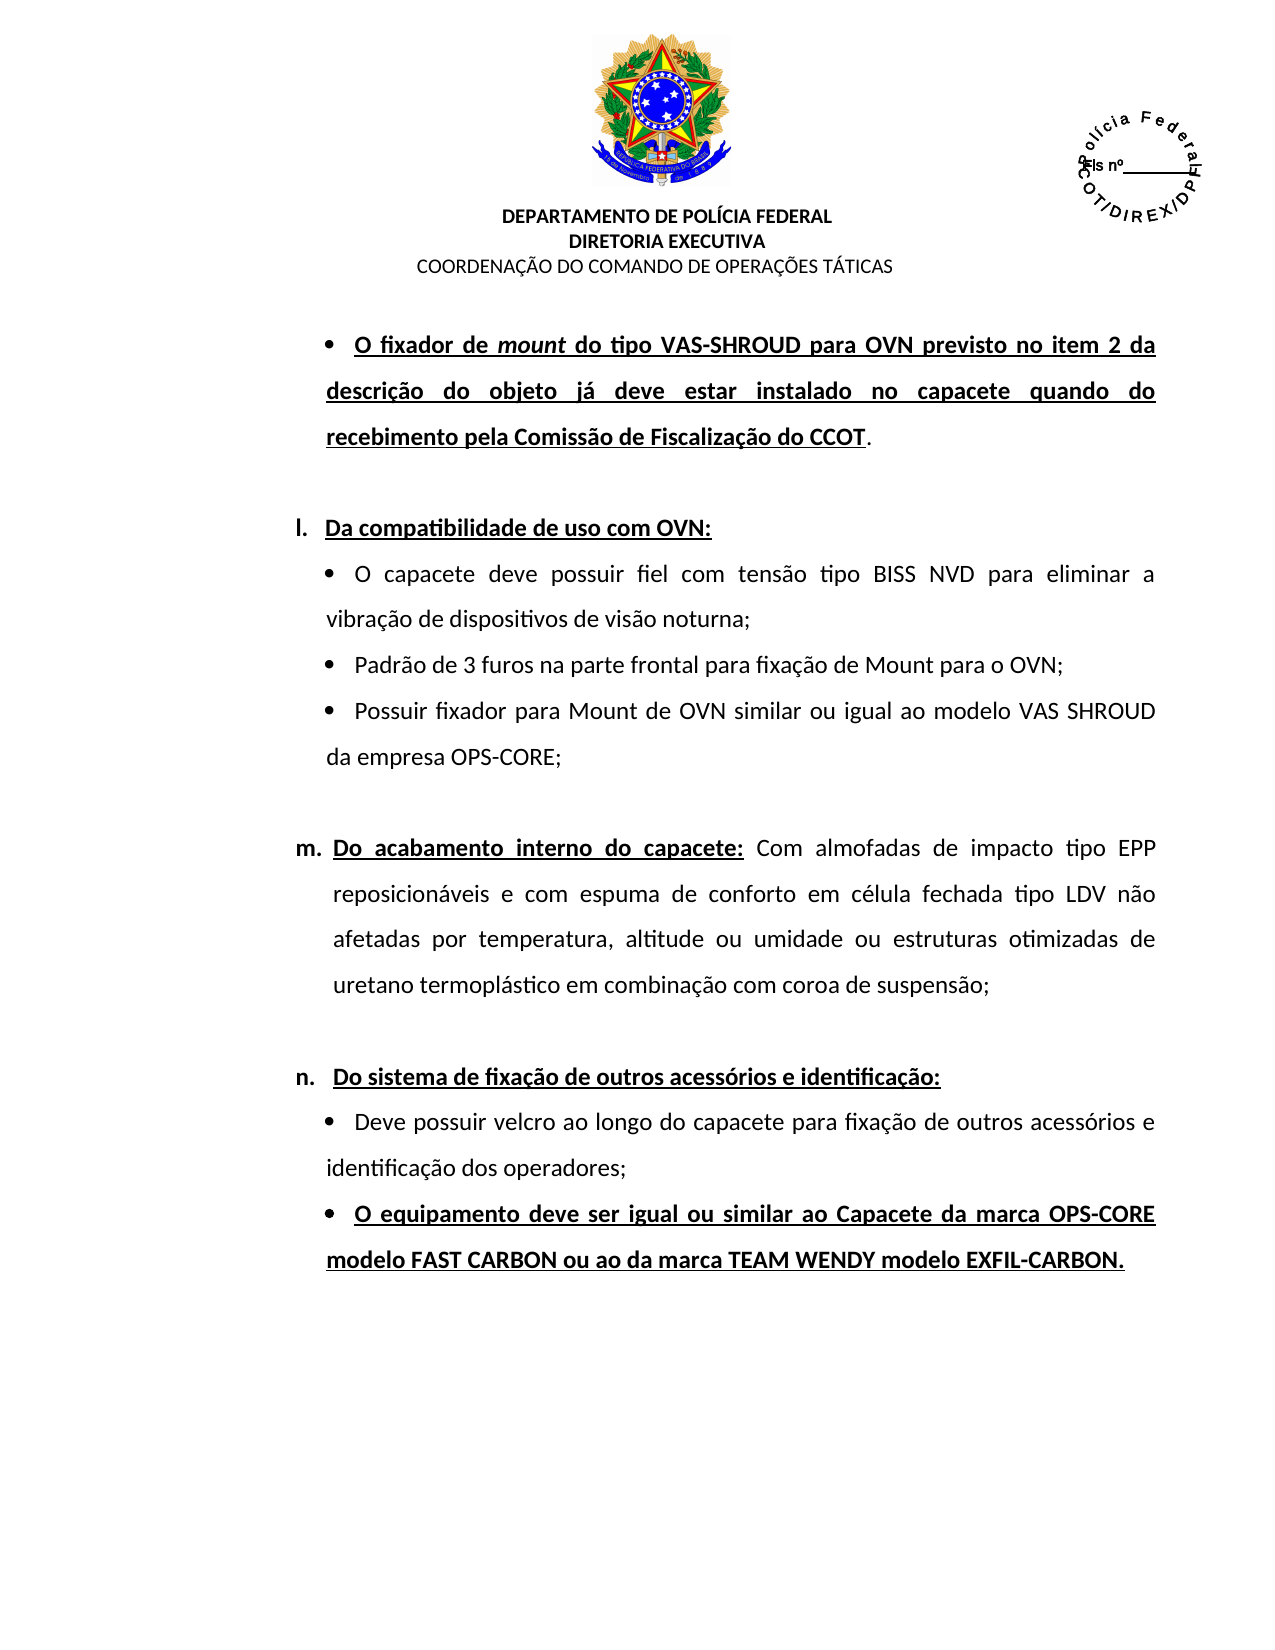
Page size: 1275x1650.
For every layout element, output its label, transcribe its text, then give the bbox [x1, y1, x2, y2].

list Do sistema de fixação de outros acessórios e identificação: [295, 1061, 1157, 1091]
list O fixador de mount do tipo VAS-SHROUD para OVN previsto no item 2 da descrição do objeto já deve estar instalado no capacete quando do recebimento pela Comissão de Fiscalização do CCOT. [325, 329, 1157, 451]
list Possuir fixador para Mount de OVN similar ou igual ao modelo VAS SHROUD da empresa OPS-CORE; [325, 695, 1157, 771]
list Do acabamento interno do capacete: Com almofadas de impacto tipo EPP reposicionáveis e com espuma de conforto em célula fechada tipo LDV não afetadas por temperatura, altitude ou umidade ou estruturas otimizadas de uretano termoplástico em combinação com coroa de suspensão; [295, 832, 1157, 1000]
list O equipamento deve ser igual ou similar ao Capacete da marca OPS-CORE modelo FAST CARBON ou ao da marca TEAM WENDY modelo EXFIL-CARBON. [325, 1198, 1157, 1274]
list Da compatibilidade de uso com OVN: [295, 512, 1157, 543]
list O capacete deve possuir fiel com tensão tipo BISS NVD para eliminar a vibração de dispositivos de visão noturna; [325, 558, 1157, 634]
list Deve possuir velcro ao longo do capacete para fixação de outros acessórios e identificação dos operadores; [325, 1107, 1157, 1183]
list Padrão de 3 furos na parte frontal para fixação de Mount para o OVN; [325, 649, 1157, 680]
